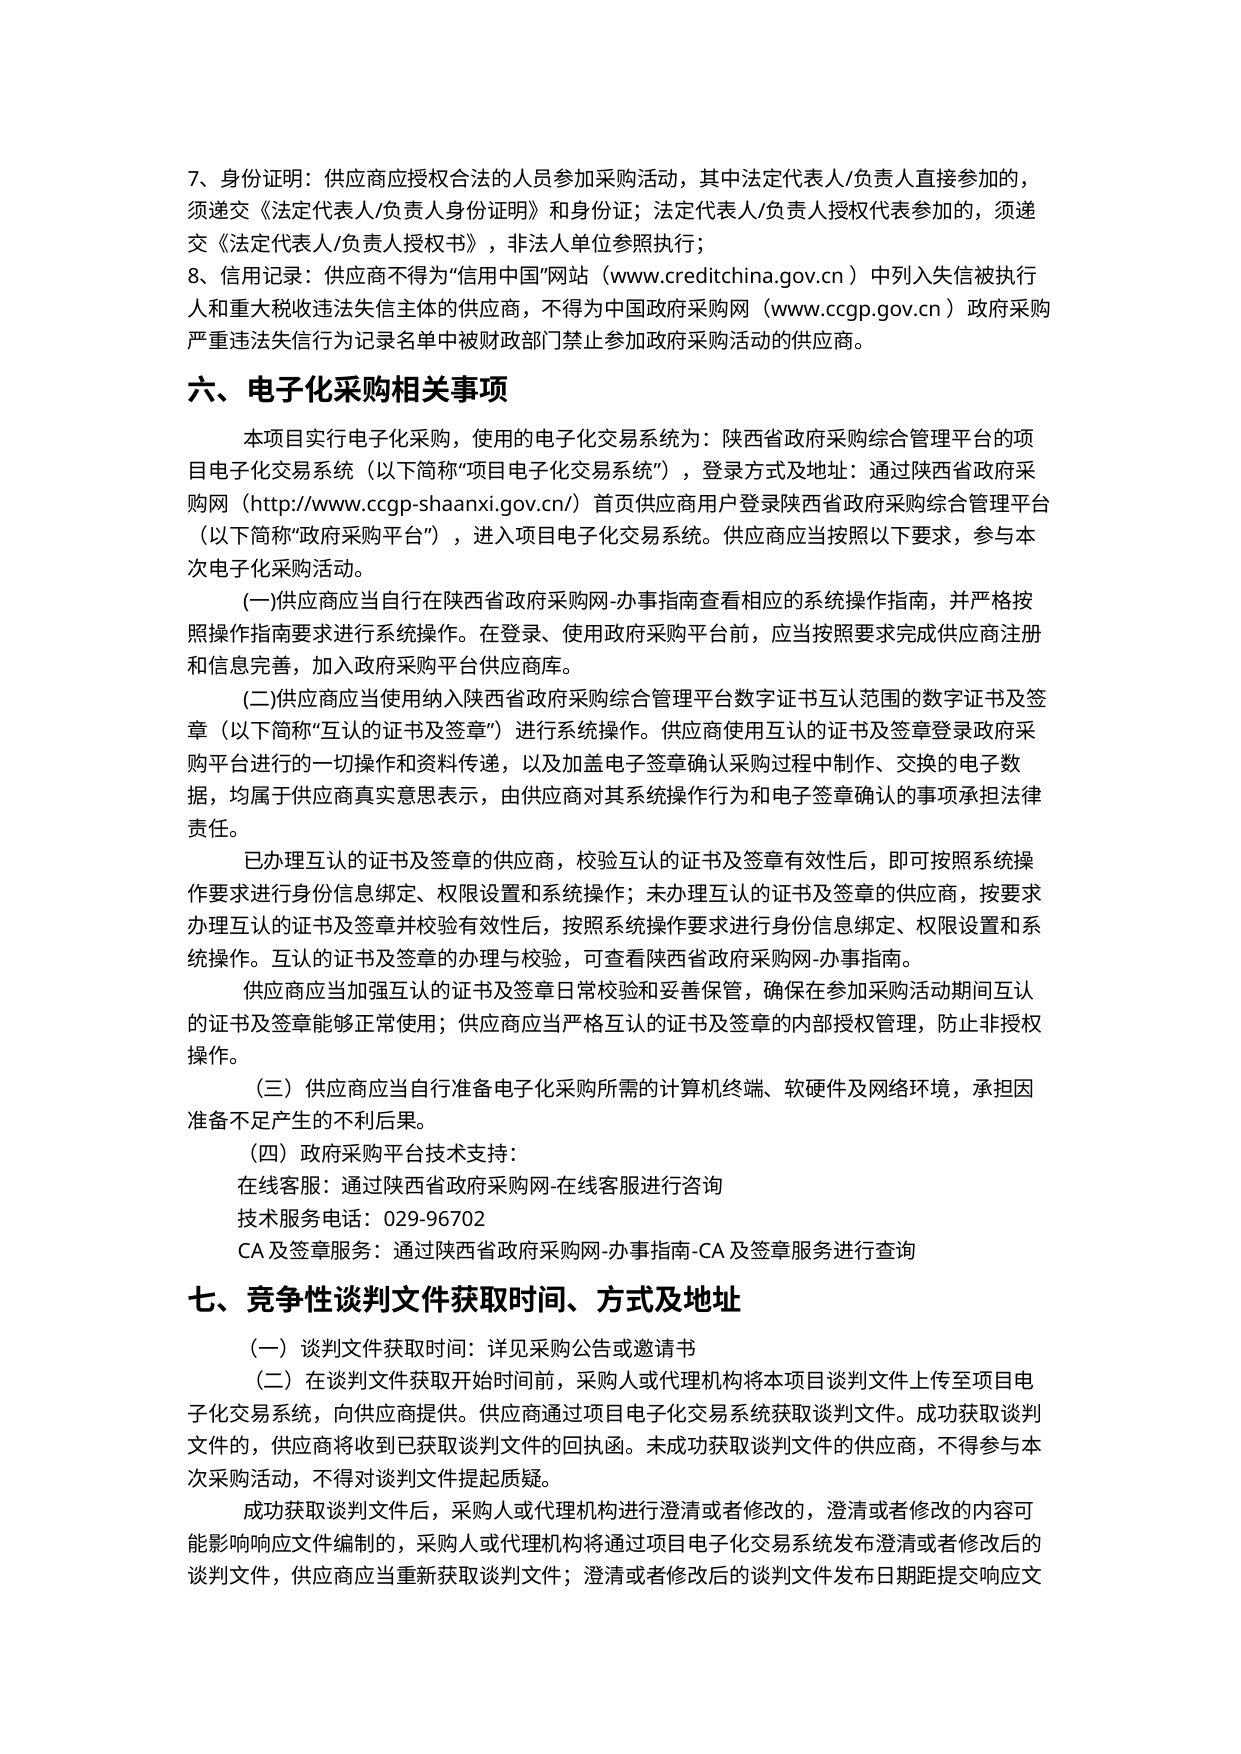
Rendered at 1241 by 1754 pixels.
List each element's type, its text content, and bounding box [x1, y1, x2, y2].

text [187, 1494, 1053, 1592]
text 在线客服：通过陕西省政府采购网-在线客服进行咨询 [187, 1169, 1053, 1202]
text (一)供应商应当自行在陕西省政府采购网-办事指南查看相应的系统操作指南，并严格按照操作指南要求进行系统操作。在登录、使用政府采购平台前，应当按照要求完成供应商注册和信息完善，加入政府采购平台供应商库。 [187, 584, 1053, 682]
text （一）谈判文件获取时间：详见采购公告或邀请书 [187, 1332, 1053, 1364]
text 六、电子化采购相关事项 [187, 357, 1053, 422]
text （三）供应商应当自行准备电子化采购所需的计算机终端、软硬件及网络环境，承担因准备不足产生的不利后果。 [187, 1072, 1053, 1137]
text 7、身份证明：供应商应授权合法的人员参加采购活动，其中法定代表人/负责人直接参加的，须递交《法定代表人/负责人身份证明》和身份证；法定代表人/负责人授权代表参加的，须递交《法定代表人/负责人授权书》，非法人单位参照执行； [187, 162, 1053, 259]
text CA及签章服务：通过陕西省政府采购网-办事指南-CA及签章服务进行查询 [187, 1234, 1053, 1267]
text 技术服务电话：029-96702 [187, 1202, 1053, 1234]
text 已办理互认的证书及签章的供应商，校验互认的证书及签章有效性后，即可按照系统操作要求进行身份信息绑定、权限设置和系统操作；未办理互认的证书及签章的供应商，按要求办理互认的证书及签章并校验有效性后，按照系统操作要求进行身份信息绑定、权限设置和系统操作。互认的证书及签章的办理与校验，可查看陕西省政府采购网-办事指南。 [187, 844, 1053, 974]
text 供应商应当加强互认的证书及签章日常校验和妥善保管，确保在参加采购活动期间互认的证书及签章能够正常使用；供应商应当严格互认的证书及签章的内部授权管理，防止非授权操作。 [187, 974, 1053, 1072]
text 8、信用记录：供应商不得为“信用中国”网站（www.creditchina.gov.cn ）中列入失信被执行人和重大税收违法失信主体的供应商，不得为中国政府采购网（www.ccgp.gov.cn ）政府采购严重违法失信行为记录名单中被财政部门禁止参加政府采购活动的供应商。 [187, 259, 1053, 357]
text （二）在谈判文件获取开始时间前，采购人或代理机构将本项目谈判文件上传至项目电子化交易系统，向供应商提供。供应商通过项目电子化交易系统获取谈判文件。成功获取谈判文件的，供应商将收到已获取谈判文件的回执函。未成功获取谈判文件的供应商，不得参与本次采购活动，不得对谈判文件提起质疑。 [187, 1364, 1053, 1494]
text 七、竞争性谈判文件获取时间、方式及地址 [187, 1267, 1053, 1332]
text 本项目实行电子化采购，使用的电子化交易系统为：陕西省政府采购综合管理平台的项目电子化交易系统（以下简称“项目电子化交易系统”），登录方式及地址：通过陕西省政府采购网（http://www.ccgp-shaanxi.gov.cn/）首页供应商用户登录陕西省政府采购综合管理平台（以下简称“政府采购平台”），进入项目电子化交易系统。供应商应当按照以下要求，参与本次电子化采购活动。 [187, 422, 1053, 584]
text (二)供应商应当使用纳入陕西省政府采购综合管理平台数字证书互认范围的数字证书及签章（以下简称“互认的证书及签章”）进行系统操作。供应商使用互认的证书及签章登录政府采购平台进行的一切操作和资料传递，以及加盖电子签章确认采购过程中制作、交换的电子数据，均属于供应商真实意思表示，由供应商对其系统操作行为和电子签章确认的事项承担法律责任。 [187, 682, 1053, 844]
text （四）政府采购平台技术支持： [187, 1137, 1053, 1169]
